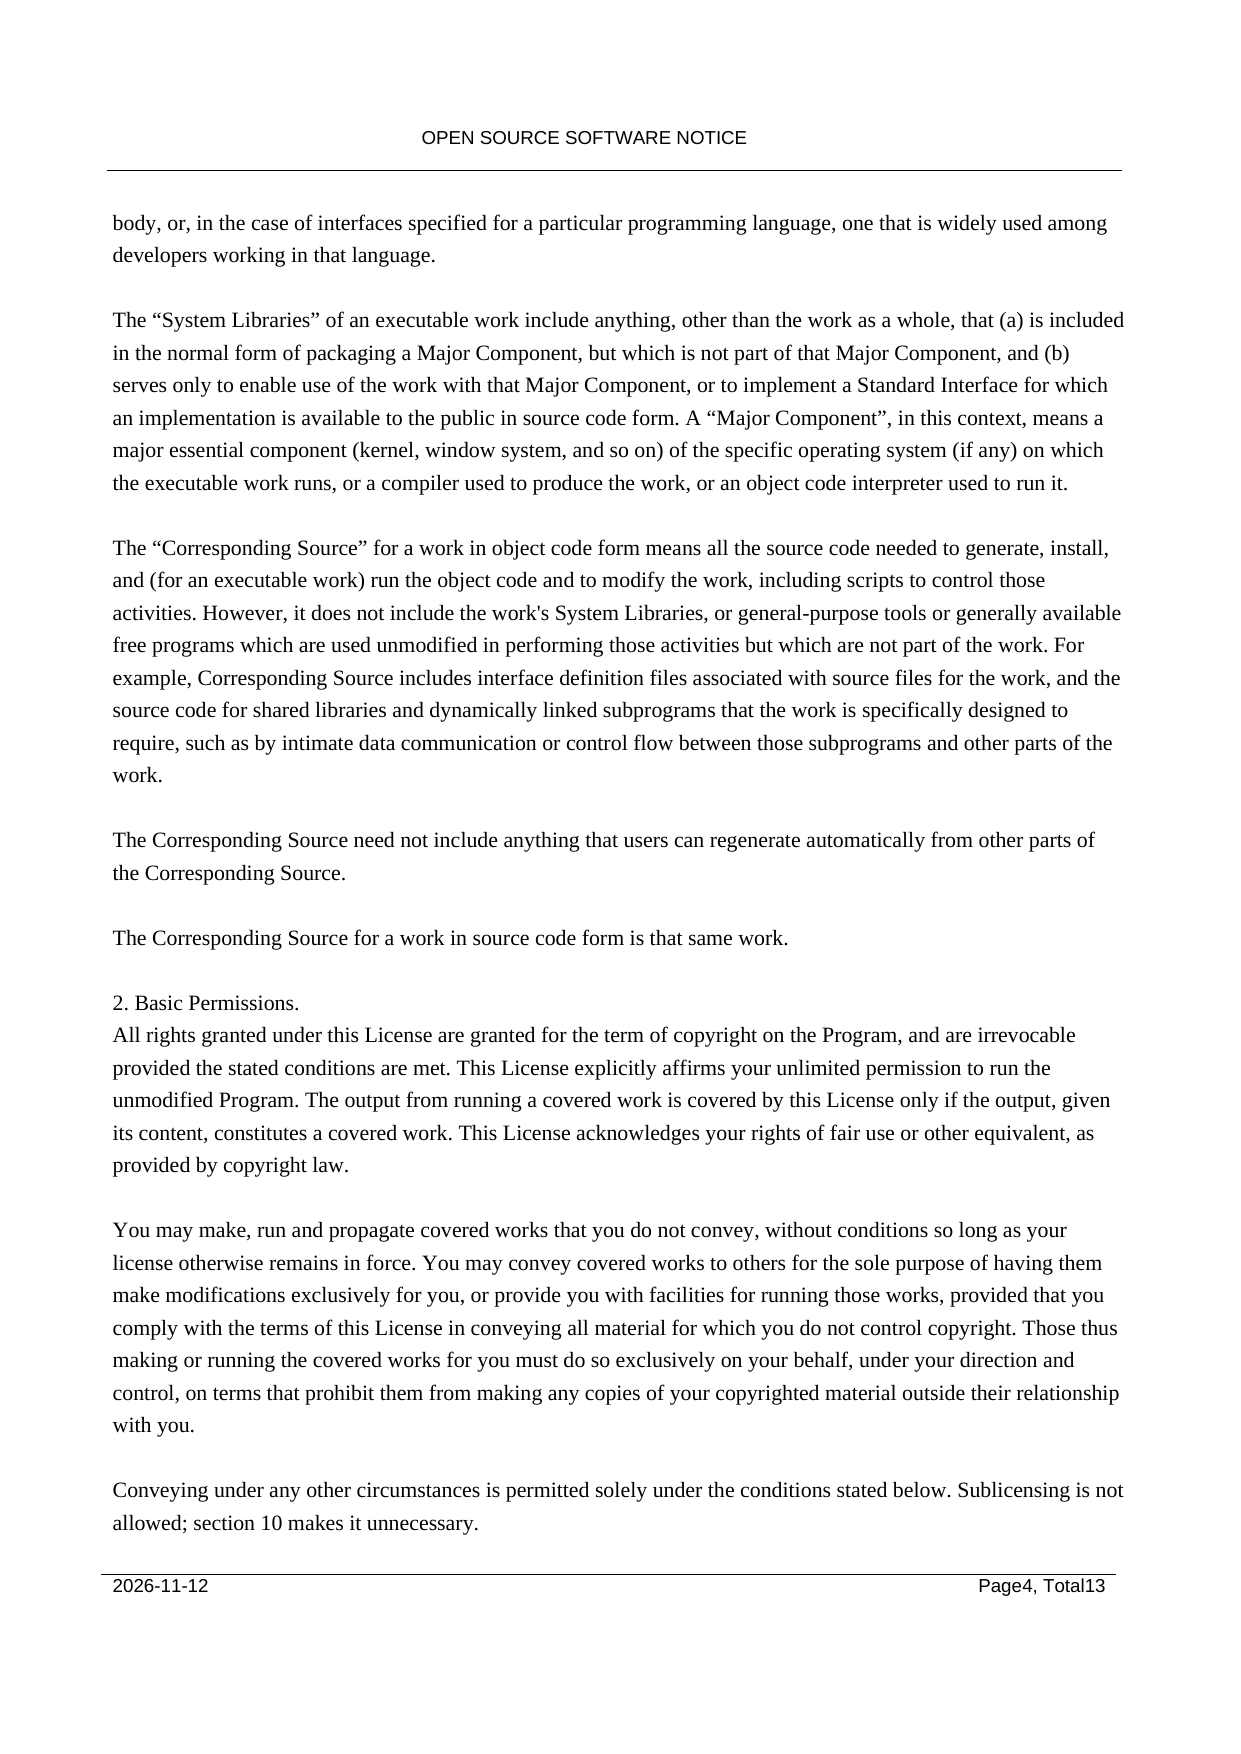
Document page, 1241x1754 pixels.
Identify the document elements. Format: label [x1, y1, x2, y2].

text [112, 206, 1128, 1539]
